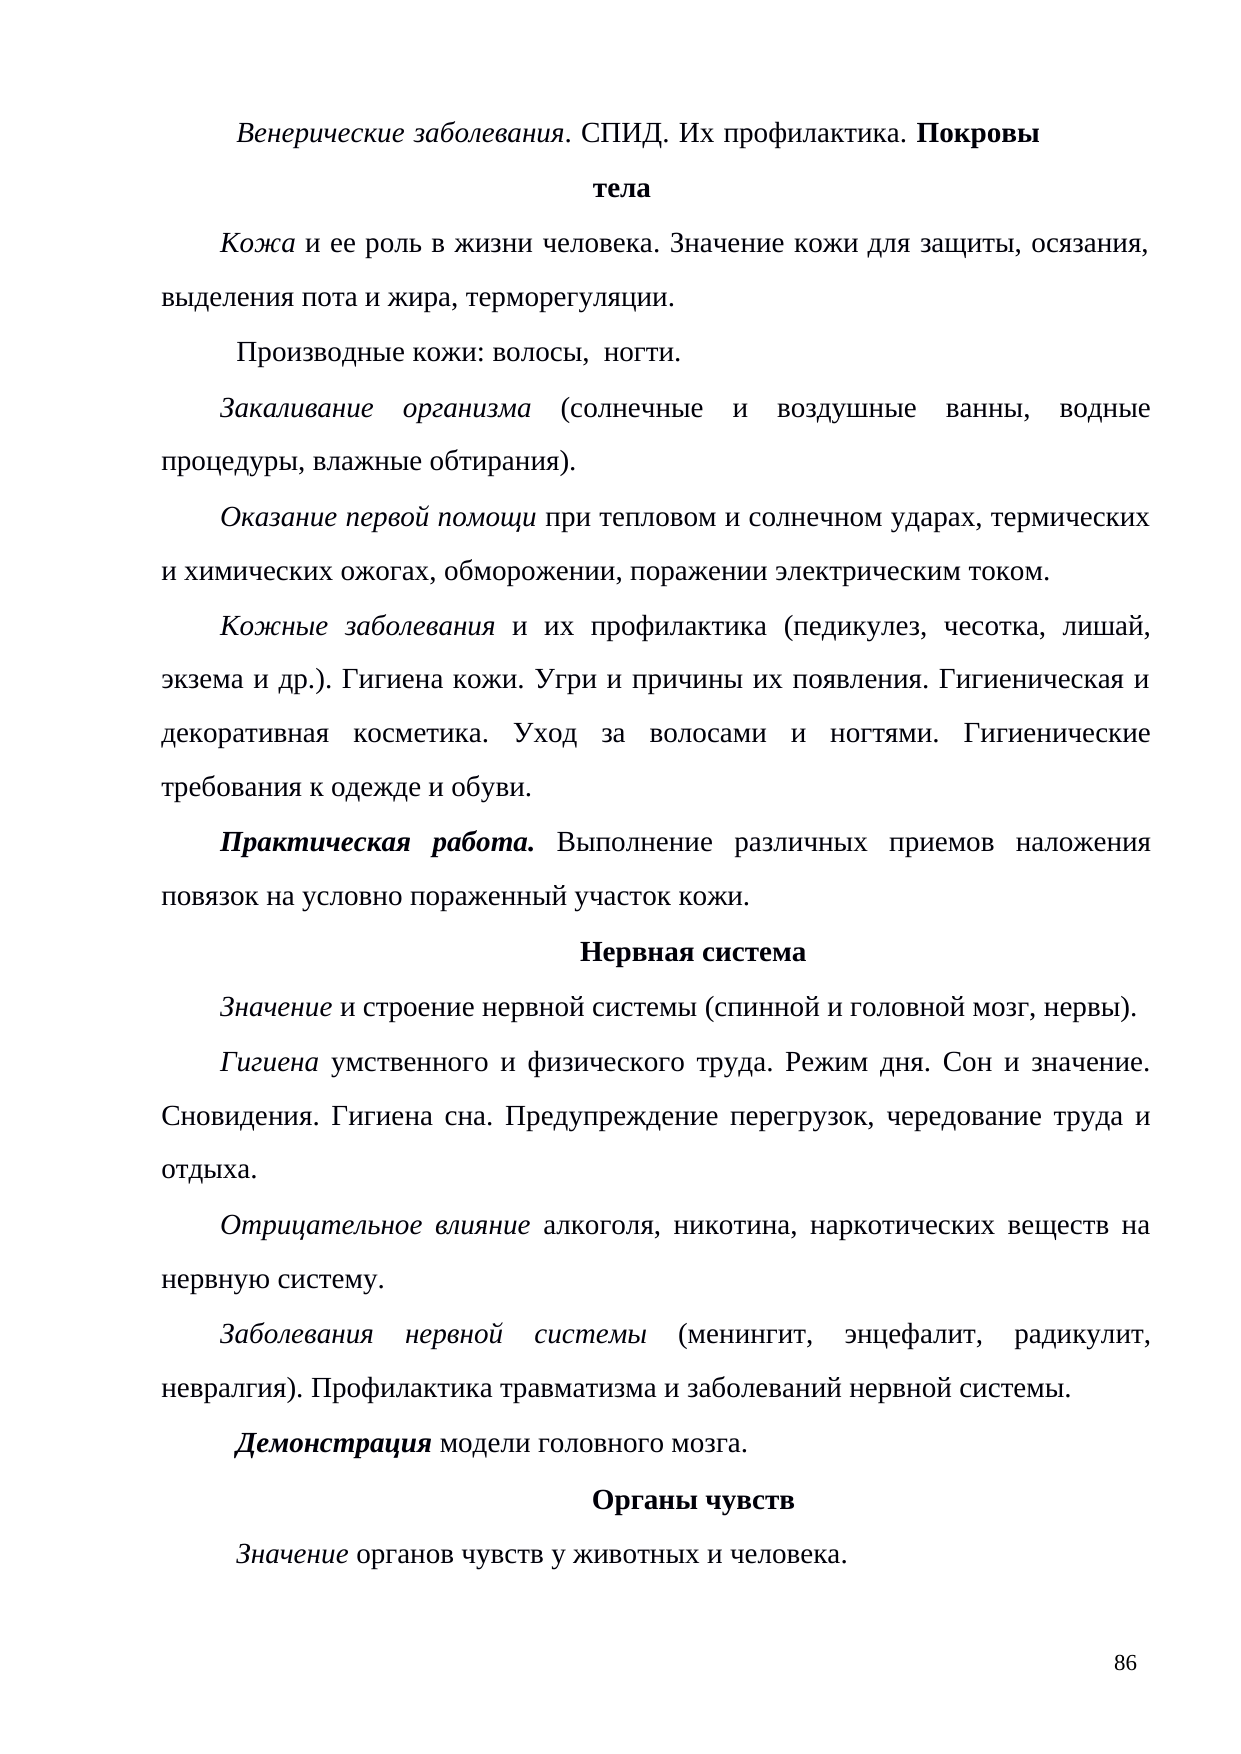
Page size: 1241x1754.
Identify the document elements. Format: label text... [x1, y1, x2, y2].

text Оказание первой помощи при тепловом и солнечном ударах, термических и химических ожогах, обморожении, поражении электрическим током. [161, 499, 1151, 586]
text Закаливание организма (солнечные и воздушные ванны, водные процедуры, влажные обтирания). [161, 390, 1151, 477]
text Гигиена умственного и физического труда. Режим дня. Сон и значение. Сновидения. Гигиена сна. Предупреждение перегрузок, чередование труда и отдыха. [161, 1044, 1151, 1185]
subtitle тела [593, 170, 1180, 204]
text Венерические заболевания. СПИД. Их профилактика. Покровы [236, 115, 1180, 149]
text Значение и строение нервной системы (спинной и головной мозг, нервы). [220, 989, 1180, 1022]
subtitle Нервная система [580, 934, 1180, 967]
text Отрицательное влияние алкоголя, никотина, наркотических веществ на нервную систему. [161, 1207, 1151, 1294]
text Кожные заболевания и их профилактика (педикулез, чесотка, лишай, экзема и др.). Гигиена кожи. Угри и причины их появления. Гигиеническая и декоративная косметика. Уход за волосами и ногтями. Гигиенические требования к одежде и обуви. [161, 608, 1151, 802]
text Кожа и ее роль в жизни человека. Значение кожи для защиты, осязания, выделения пота и жира, терморегуляции. [161, 225, 1180, 313]
text Значение органов чувств у животных и человека. [236, 1537, 1180, 1570]
text Производные кожи: волосы, ногти. [236, 334, 1180, 367]
subtitle Органы чувств [592, 1482, 1180, 1516]
text Демонстрация модели головного мозга. [236, 1425, 1180, 1458]
text Заболевания нервной системы (менингит, энцефалит, радикулит, невралгия). Профилактика травматизма и заболеваний нервной системы. [161, 1316, 1151, 1403]
text Практическая работа. Выполнение различных приемов наложения повязок на условно пораженный участок кожи. [161, 824, 1151, 912]
